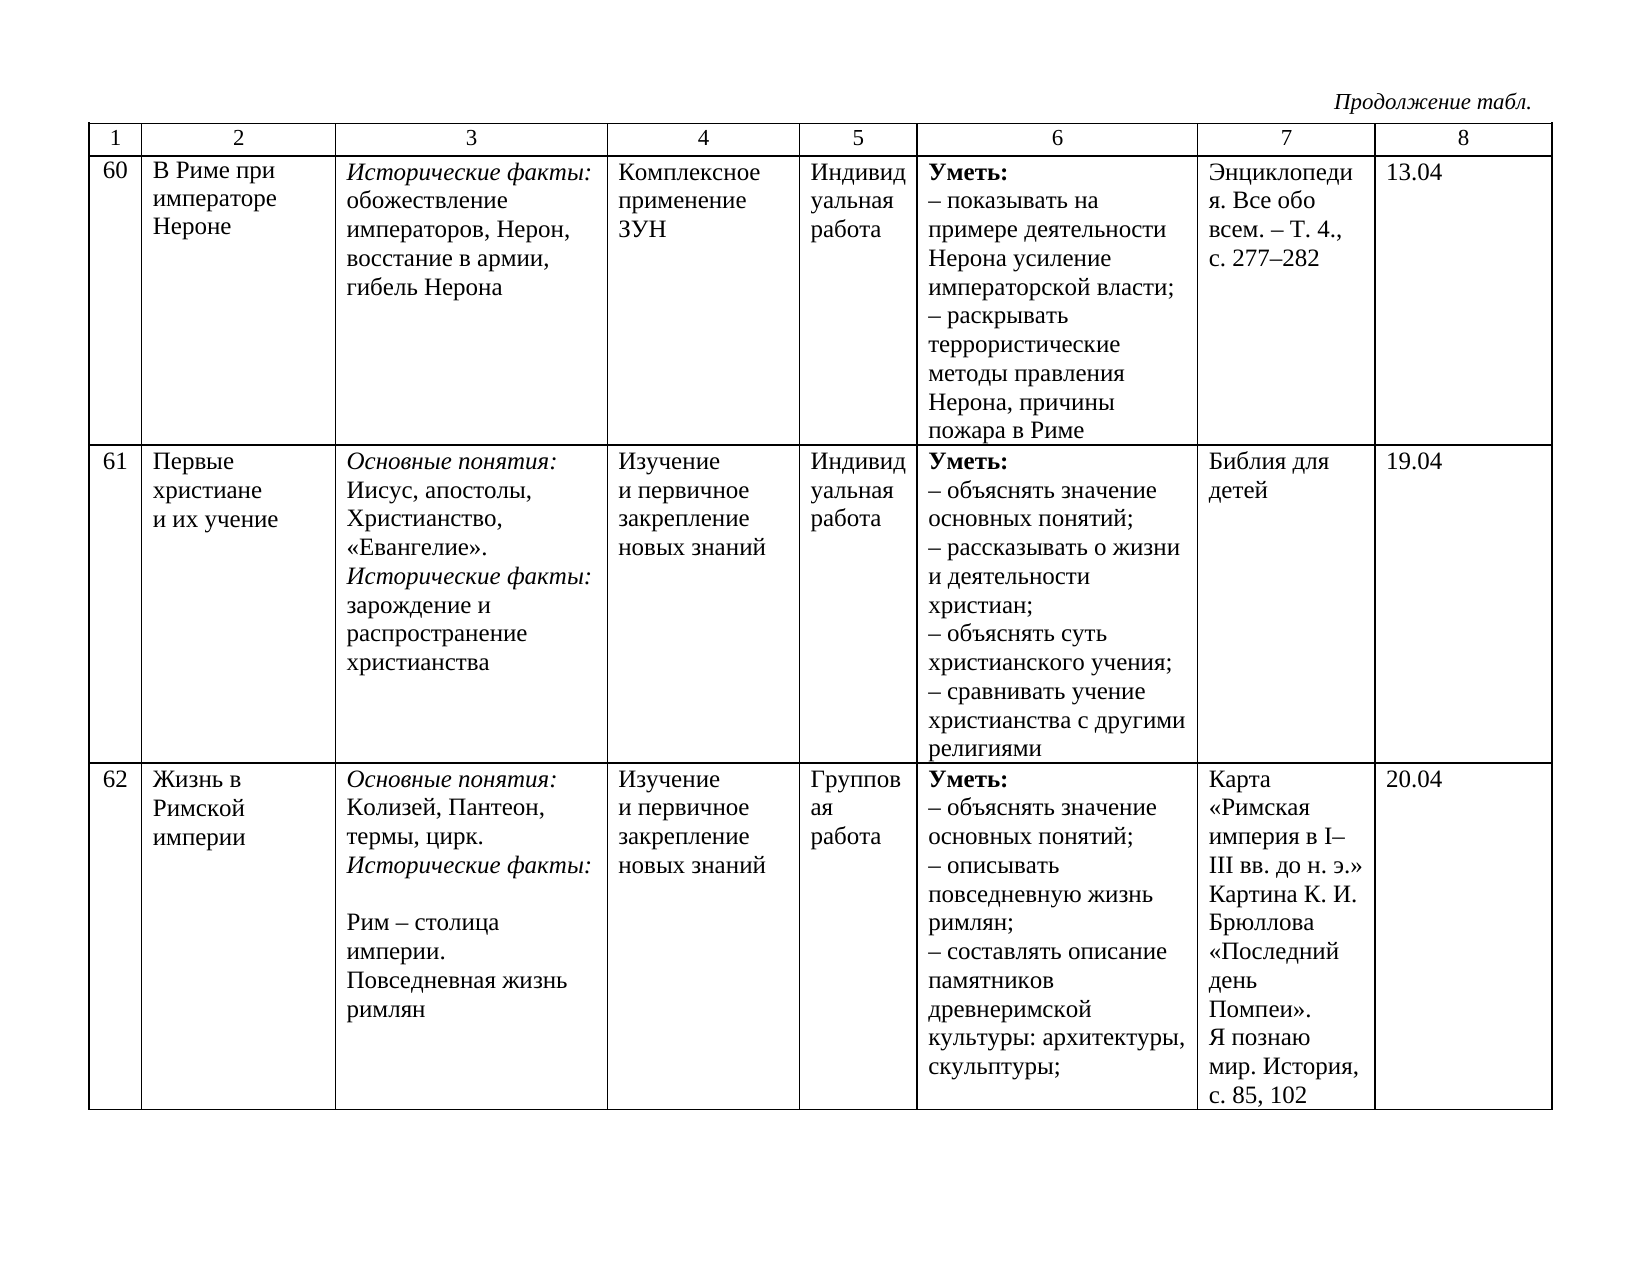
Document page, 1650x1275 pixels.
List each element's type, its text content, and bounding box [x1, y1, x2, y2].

table_header 3 [336, 124, 607, 155]
table_cell Групповая работа [800, 764, 916, 1109]
table_cell Уметь: – показывать на примере деятельности Нерона усиление императорской власти; – раскрывать террористические методы правления Нерона, причины пожара в Риме [918, 157, 1197, 444]
table_cell В Риме при императоре Нероне [142, 157, 335, 444]
table_header 7 [1198, 124, 1374, 155]
table_cell Индивидуальная работа [800, 446, 916, 762]
table_cell Комплексное применение ЗУН [608, 157, 799, 444]
table_cell Индивидуальная работа [800, 157, 916, 444]
table_cell 61 [90, 446, 141, 762]
table_cell Жизнь в Римской империи [142, 764, 335, 1109]
table_cell Карта «Римская империя в I–III вв. до н. э.» Картина К. И. Брюллова «Последний день Помпеи». Я познаю мир. История, с. 85, 102 [1198, 764, 1374, 1109]
table_cell Основные понятия: Колизей, Пантеон, термы, цирк. Исторические факты: Рим – столица империи. Повседневная жизнь римлян [336, 764, 607, 1109]
table_header 1 [90, 124, 141, 155]
table_cell Изучение и первичное закрепление новых знаний [608, 764, 799, 1109]
table_cell 60 [90, 157, 141, 444]
table_cell 13.04 [1376, 157, 1551, 444]
text Продолжение табл. [89, 89, 1532, 115]
table_cell 20.04 [1376, 764, 1551, 1109]
table_cell Уметь: – объяснять значение основных понятий; – описывать повседневную жизнь римлян; – составлять описание памятников древнеримской культуры: архитектуры, скульптуры; [918, 764, 1197, 1109]
table_cell Энциклопедия. Все обо всем. – Т. 4., с. 277–282 [1198, 157, 1374, 444]
table_header 6 [918, 124, 1197, 155]
table_header 4 [608, 124, 799, 155]
table_cell Изучение и первичное закрепление новых знаний [608, 446, 799, 762]
table_cell Уметь: – объяснять значение основных понятий; – рассказывать о жизни и деятельности христиан; – объяснять суть христианского учения; – сравнивать учение христианства с другими религиями [918, 446, 1197, 762]
table_cell Исторические факты: обожествление императоров, Нерон, восстание в армии, гибель Нерона [336, 157, 607, 444]
table_cell Первые христиане и их учение [142, 446, 335, 762]
table_cell 19.04 [1376, 446, 1551, 762]
table_header 5 [800, 124, 916, 155]
table_cell Основные понятия: Иисус, апостолы, Христианство, «Евангелие». Исторические факты: зарождение и распространение христианства [336, 446, 607, 762]
table_header 8 [1376, 124, 1551, 155]
table_cell Библия для детей [1198, 446, 1374, 762]
table_header 2 [142, 124, 335, 155]
table_cell 62 [90, 764, 141, 1109]
